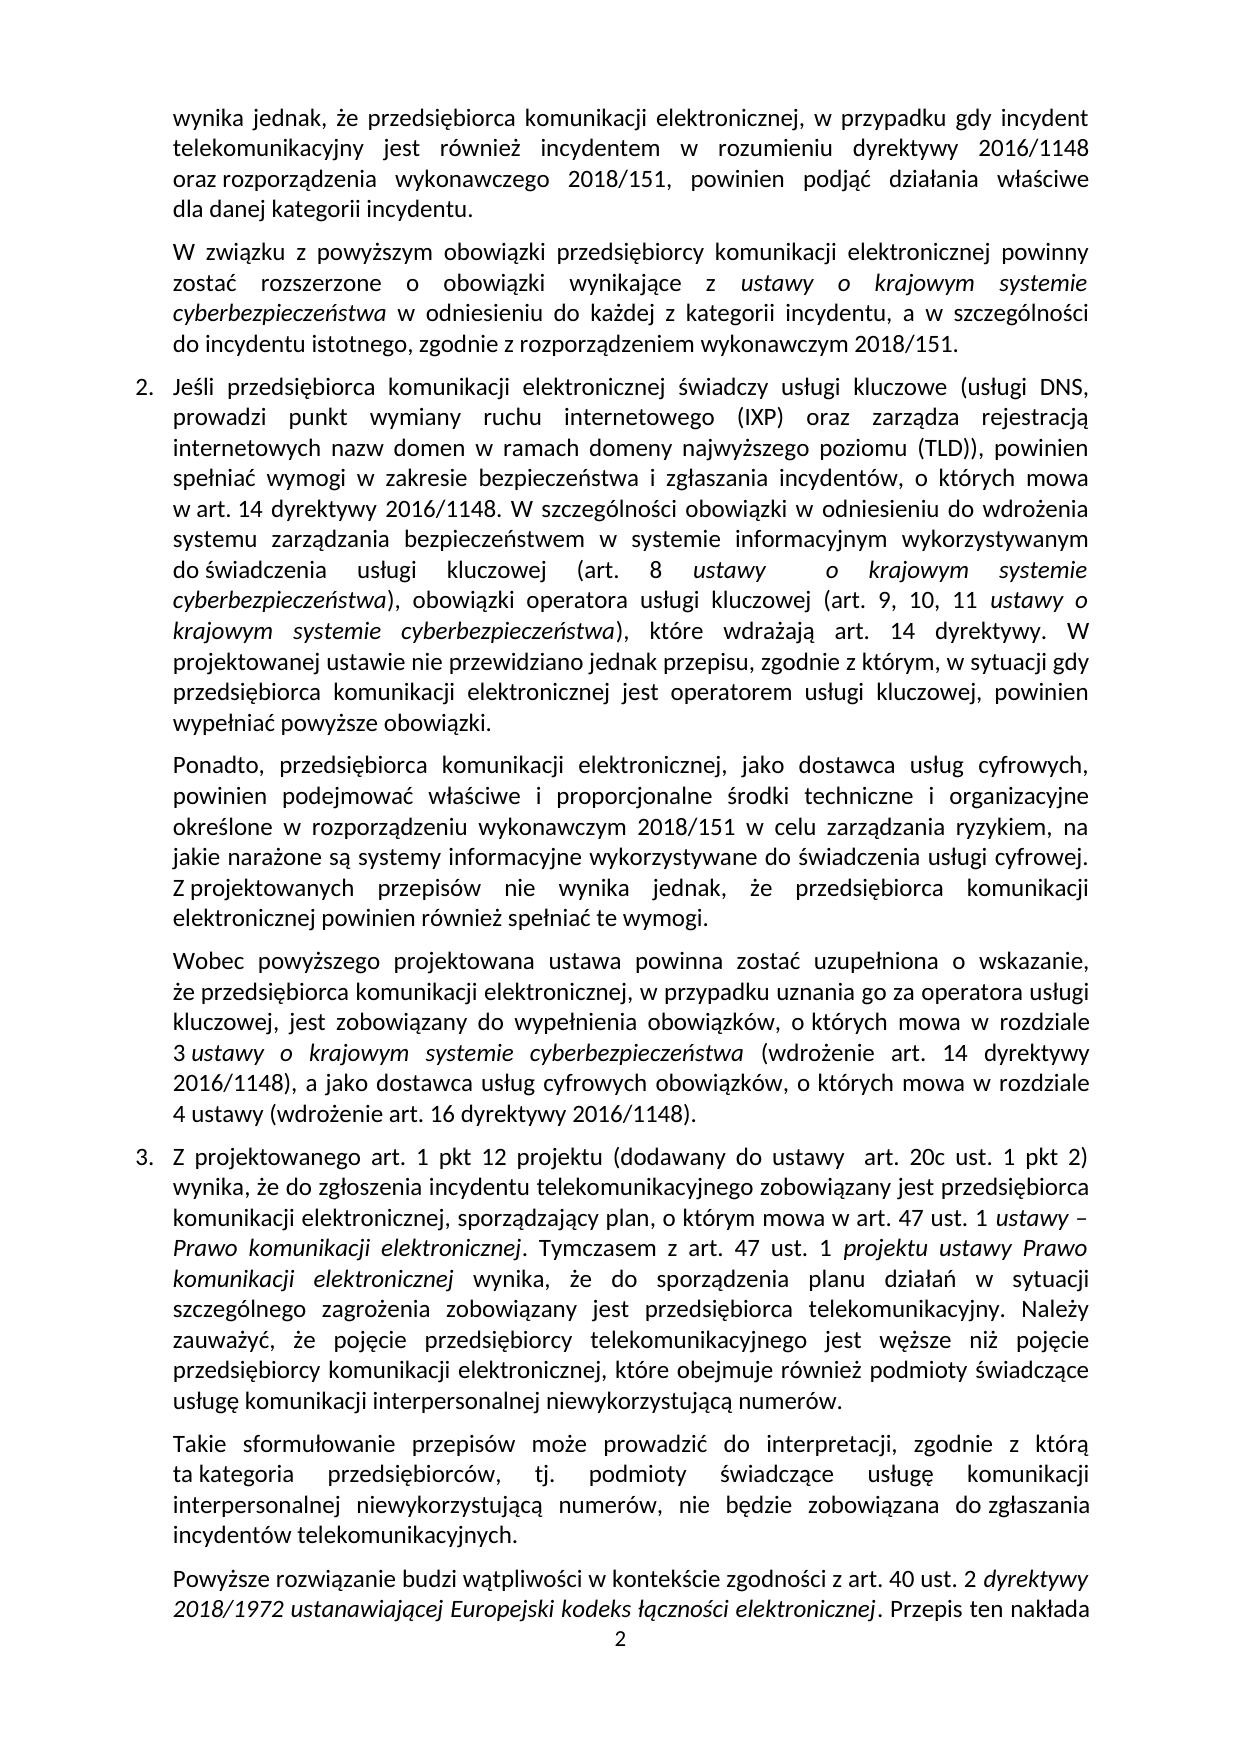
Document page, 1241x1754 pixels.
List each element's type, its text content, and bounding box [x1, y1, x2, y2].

list Jeśli przedsiębiorca komunikacji elektronicznej świadczy usługi kluczowe (usługi DNS, prowadzi punkt wymiany ruchu internetowego (IXP) oraz zarządza rejestracją internetowych nazw domen w ramach domeny najwyższego poziomu (TLD)), powinien spełniać wymogi w zakresie bezpieczeństwa i zgłaszania incydentów, o których mowa w art. 14 dyrektywy 2016/1148. W szczególności obowiązki w odniesieniu do wdrożenia systemu zarządzania bezpieczeństwem w systemie informacyjnym wykorzystywanym do świadczenia usługi kluczowej (art. 8 ustawy o krajowym systemie cyberbezpieczeństwa), obowiązki operatora usługi kluczowej (art. 9, 10, 11 ustawy o krajowym systemie cyberbezpieczeństwa), które wdrażają art. 14 dyrektywy. W projektowanej ustawie nie przewidziano jednak przepisu, zgodnie z którym, w sytuacji gdy przedsiębiorca komunikacji elektronicznej jest operatorem usługi kluczowej, powinien wypełniać powyższe obowiązki. [135, 371, 1090, 737]
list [173, 102, 1090, 224]
list W związku z powyższym obowiązki przedsiębiorcy komunikacji elektronicznej powinny zostać rozszerzone o obowiązki wynikające z ustawy o krajowym systemie cyberbezpieczeństwa w odniesieniu do każdej z kategorii incydentu, a w szczególności do incydentu istotnego, zgodnie z rozporządzeniem wykonawczym 2018/151. [173, 236, 1090, 358]
list Wobec powyższego projektowana ustawa powinna zostać uzupełniona o wskazanie, że przedsiębiorca komunikacji elektronicznej, w przypadku uznania go za operatora usługi kluczowej, jest zobowiązany do wypełnienia obowiązków, o których mowa w rozdziale 3 ustawy o krajowym systemie cyberbezpieczeństwa (wdrożenie art. 14 dyrektywy 2016/1148), a jako dostawca usług cyfrowych obowiązków, o których mowa w rozdziale 4 ustawy (wdrożenie art. 16 dyrektywy 2016/1148). [173, 945, 1090, 1128]
list Z projektowanego art. 1 pkt 12 projektu (dodawany do ustawy art. 20c ust. 1 pkt 2) wynika, że do zgłoszenia incydentu telekomunikacyjnego zobowiązany jest przedsiębiorca komunikacji elektronicznej, sporządzający plan, o którym mowa w art. 47 ust. 1 ustawy – Prawo komunikacji elektronicznej. Tymczasem z art. 47 ust. 1 projektu ustawy Prawo komunikacji elektronicznej wynika, że do sporządzenia planu działań w sytuacji szczególnego zagrożenia zobowiązany jest przedsiębiorca telekomunikacyjny. Należy zauważyć, że pojęcie przedsiębiorcy telekomunikacyjnego jest węższe niż pojęcie przedsiębiorcy komunikacji elektronicznej, które obejmuje również podmioty świadczące usługę komunikacji interpersonalnej niewykorzystującą numerów. [135, 1141, 1090, 1416]
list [173, 1563, 1090, 1624]
list Takie sformułowanie przepisów może prowadzić do interpretacji, zgodnie z którą ta kategoria przedsiębiorców, tj. podmioty świadczące usługę komunikacji interpersonalnej niewykorzystującą numerów, nie będzie zobowiązana do zgłaszania incydentów telekomunikacyjnych. [173, 1428, 1090, 1550]
list Ponadto, przedsiębiorca komunikacji elektronicznej, jako dostawca usług cyfrowych, powinien podejmować właściwe i proporcjonalne środki techniczne i organizacyjne określone w rozporządzeniu wykonawczym 2018/151 w celu zarządzania ryzykiem, na jakie narażone są systemy informacyjne wykorzystywane do świadczenia usługi cyfrowej. Z projektowanych przepisów nie wynika jednak, że przedsiębiorca komunikacji elektronicznej powinien również spełniać te wymogi. [173, 750, 1090, 933]
